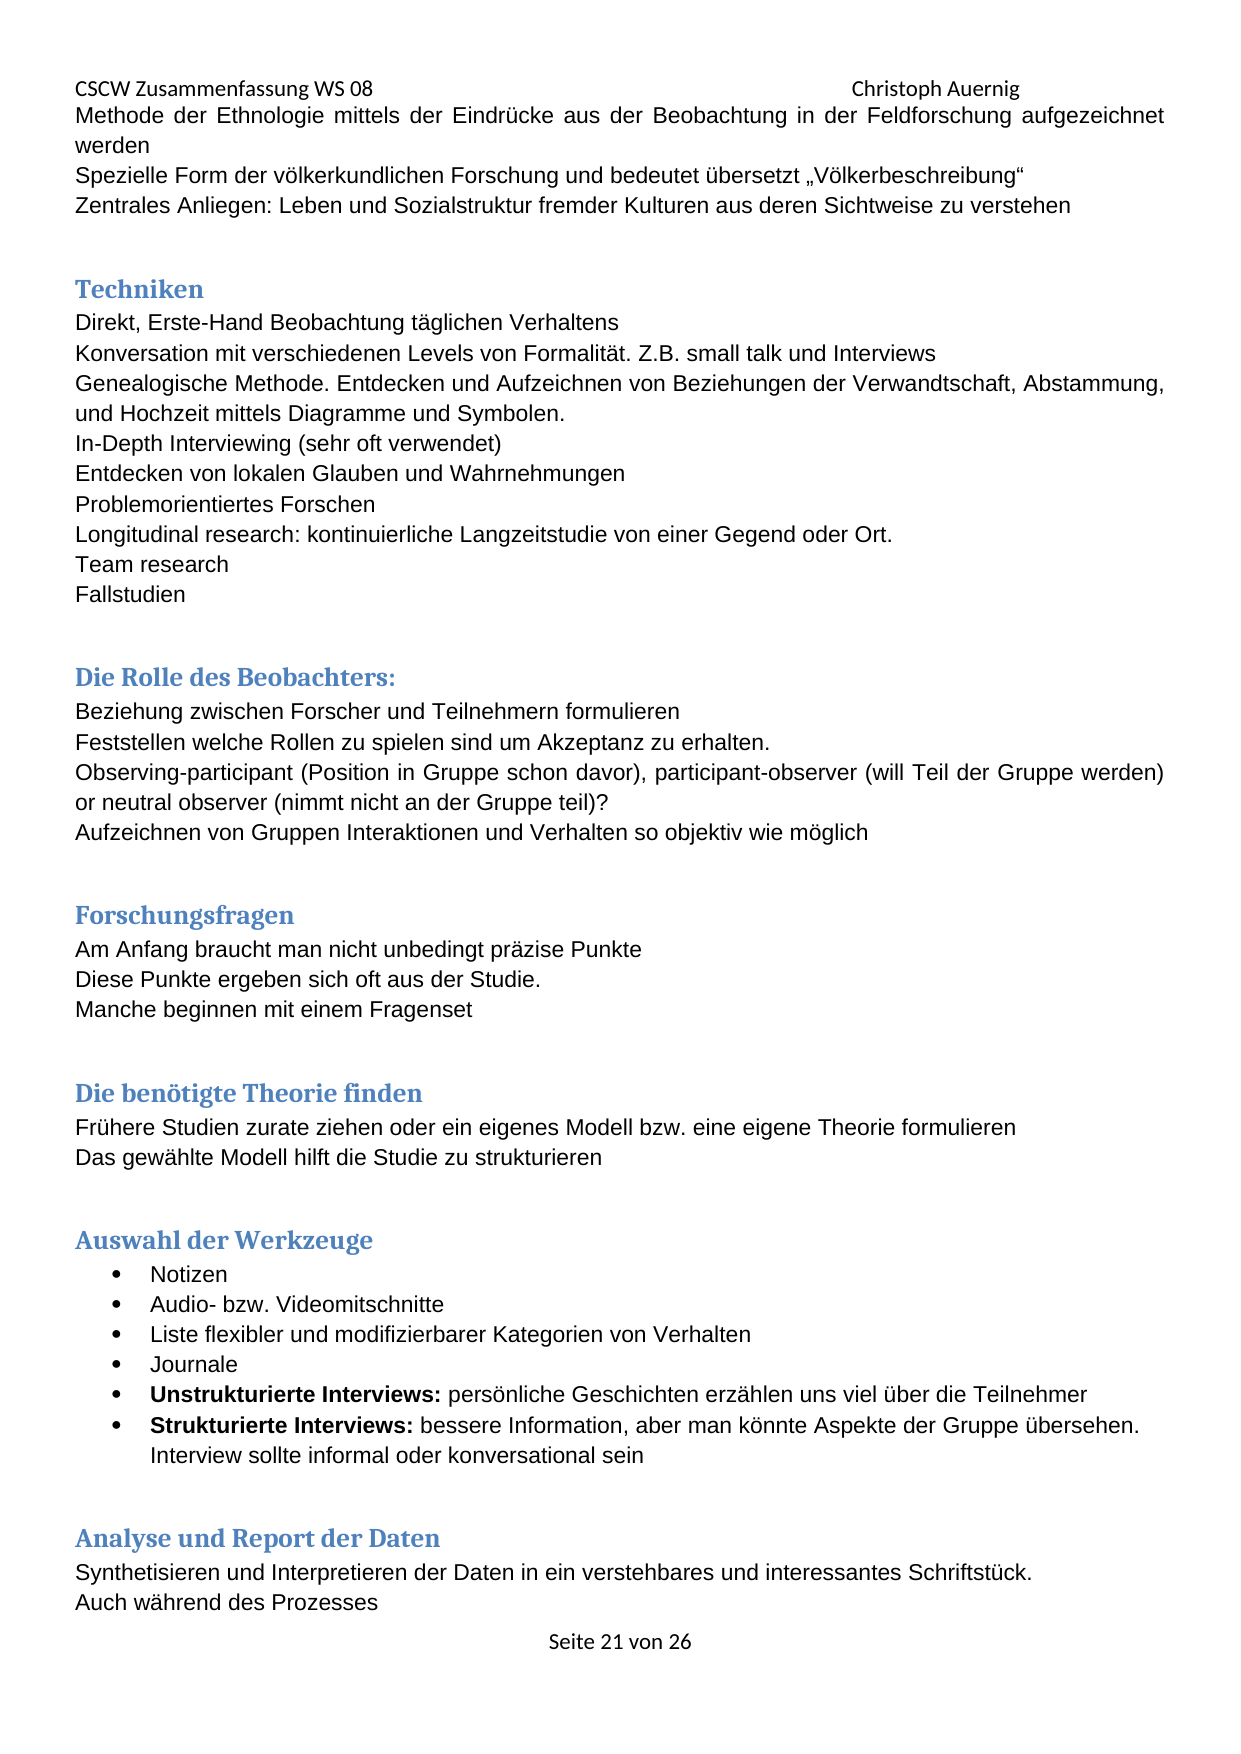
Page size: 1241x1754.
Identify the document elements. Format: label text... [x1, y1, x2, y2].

list Unstrukturierte Interviews: persönliche Geschichten erzählen uns viel über die Teilnehmer [112, 1381, 1165, 1408]
text Beziehung zwischen Forscher und Teilnehmern formulieren [75, 698, 1165, 724]
text Diese Punkte ergeben sich oft aus der Studie. [75, 966, 1165, 993]
text Am Anfang braucht man nicht unbedingt präzise Punkte [75, 936, 1165, 962]
list Interview sollte informal oder konversational sein [150, 1442, 1165, 1468]
text Entdecken von lokalen Glauben und Wahrnehmungen [75, 460, 1165, 487]
text Frühere Studien zurate ziehen oder ein eigenes Modell bzw. eine eigene Theorie formulieren [75, 1113, 1165, 1140]
subtitle Techniken [75, 274, 1165, 305]
text Fallstudien [75, 581, 1165, 608]
subtitle Analyse und Report der Daten [75, 1523, 1165, 1554]
list Journale [112, 1351, 1165, 1378]
list Notizen [112, 1261, 1165, 1287]
subtitle Forschungsfragen [75, 900, 1165, 931]
text Longitudinal research: kontinuierliche Langzeitstudie von einer Gegend oder Ort. [75, 521, 1165, 547]
text Aufzeichnen von Gruppen Interaktionen und Verhalten so objektiv wie möglich [75, 819, 1165, 845]
text Observing-participant (Position in Gruppe schon davor), participant-observer (will Teil der Gruppe werden) or neutral observer (nimmt nicht an der Gruppe teil)? [75, 759, 1165, 815]
text Direkt, Erste-Hand Beobachtung täglichen Verhaltens [75, 309, 1165, 336]
list Audio- bzw. Videomitschnitte [112, 1291, 1165, 1317]
text Auch während des Prozesses [75, 1589, 1165, 1615]
list Liste flexibler und modifizierbarer Kategorien von Verhalten [112, 1321, 1165, 1347]
list Strukturierte Interviews: bessere Information, aber man könnte Aspekte der Gruppe übersehen. [112, 1412, 1165, 1438]
text Genealogische Methode. Entdecken und Aufzeichnen von Beziehungen der Verwandtschaft, Abstammung, und Hochzeit mittels Diagramme und Symbolen. [75, 370, 1165, 426]
text Feststellen welche Rollen zu spielen sind um Akzeptanz zu erhalten. [75, 728, 1165, 755]
text Manche beginnen mit einem Fragenset [75, 996, 1165, 1023]
subtitle Die Rolle des Beobachters: [75, 662, 1165, 694]
subtitle Auswahl der Werkzeuge [75, 1225, 1165, 1256]
text Problemorientiertes Forschen [75, 491, 1165, 517]
text Das gewählte Modell hilft die Studie zu strukturieren [75, 1144, 1165, 1170]
text Spezielle Form der völkerkundlichen Forschung und bedeutet übersetzt „Völkerbeschreibung“ [75, 162, 1165, 188]
text Methode der Ethnologie mittels der Eindrücke aus der Beobachtung in der Feldforschung aufgezeichnet werden [75, 102, 1165, 158]
text Synthetisieren und Interpretieren der Daten in ein verstehbares und interessantes Schriftstück. [75, 1559, 1165, 1585]
subtitle Die benötigte Theorie finden [75, 1078, 1165, 1109]
text In-Depth Interviewing (sehr oft verwendet) [75, 430, 1165, 457]
text Konversation mit verschiedenen Levels von Formalität. Z.B. small talk und Interviews [75, 339, 1165, 366]
text Zentrales Anliegen: Leben und Sozialstruktur fremder Kulturen aus deren Sichtweise zu verstehen [75, 192, 1165, 219]
text Team research [75, 551, 1165, 577]
